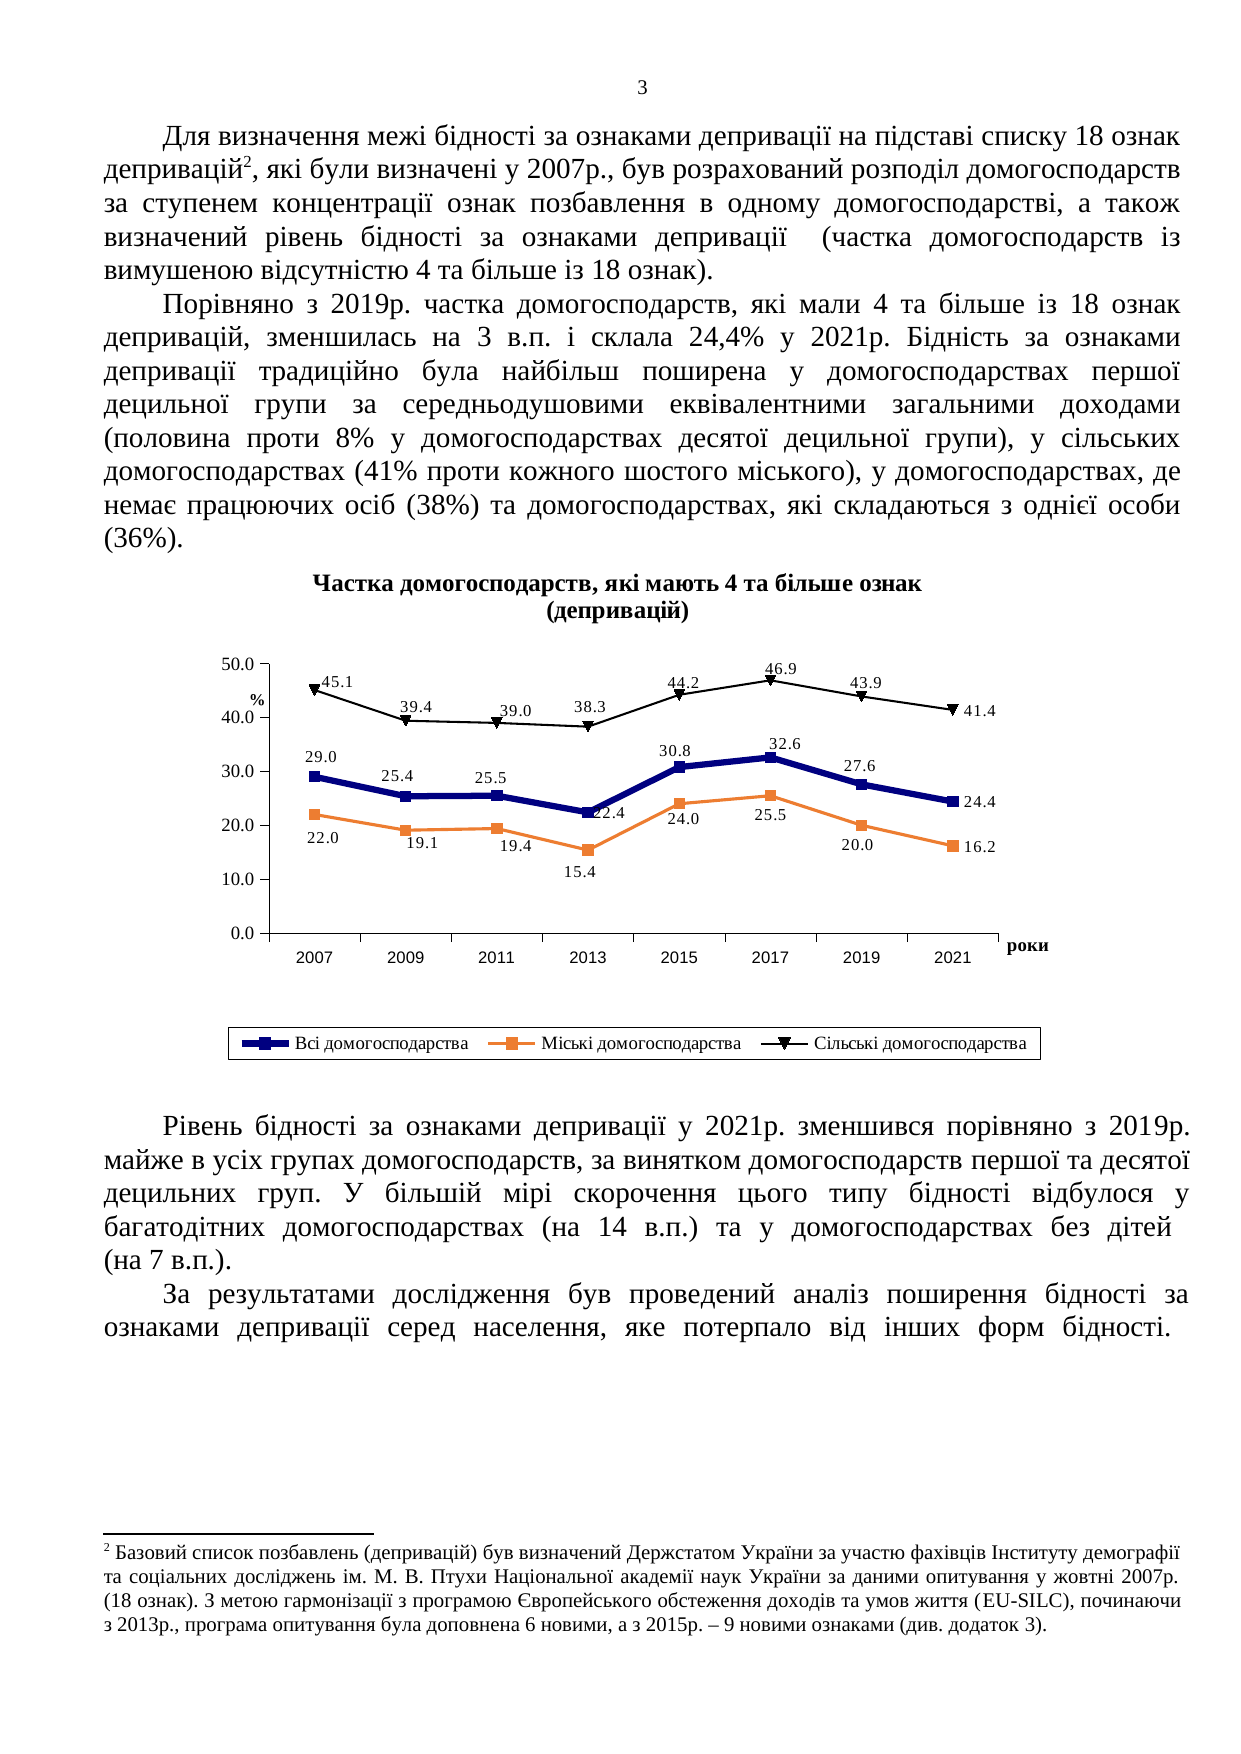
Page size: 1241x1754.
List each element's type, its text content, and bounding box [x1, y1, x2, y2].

text Для визначення межі бідності за ознаками депривації на підставі списку 18 ознак депривацій, які були визначені у 2007р., був розрахований розподіл домогосподарств за ступенем концентрації ознак позбавлення в одному домогосподарстві, а також визначений рівень бідності за ознаками депривації (частка домогосподарств із вимушеною відсутністю 4 та більше із 18 ознак). [103, 118, 1181, 286]
text Порівняно з 2019р. частка домогосподарств, які мали 4 та більше із 18 ознак депривацій, зменшилась на 3 в.п. і склала 24,4% у 2021р. Бідність за ознаками депривації традиційно була найбільш поширена у домогосподарствах першої децильної групи за середньодушовими еквівалентними загальними доходами (половина проти 8% у домогосподарствах десятої децильної групи), у сільських домогосподарствах (41% проти кожного шостого міського), у домогосподарствах, де немає працюючих осіб (38%) та домогосподарствах, які складаються з однієї особи (36%). [103, 286, 1181, 554]
text Рівень бідності за ознаками депривації у 2021р. зменшився порівняно з 2019р. майже в усіх групах домогосподарств, за винятком домогосподарств першої та десятої децильних груп. У більшій мірі скорочення цього типу бідності відбулося у багатодітних домогосподарствах (на 14 в.п.) та у домогосподарствах без дітей (на 7 в.п.). [103, 1108, 1190, 1276]
text За результатами дослідження був проведений аналіз поширення бідності за ознаками депривації серед населення, яке потерпало від інших форм бідності. [103, 1276, 1190, 1367]
